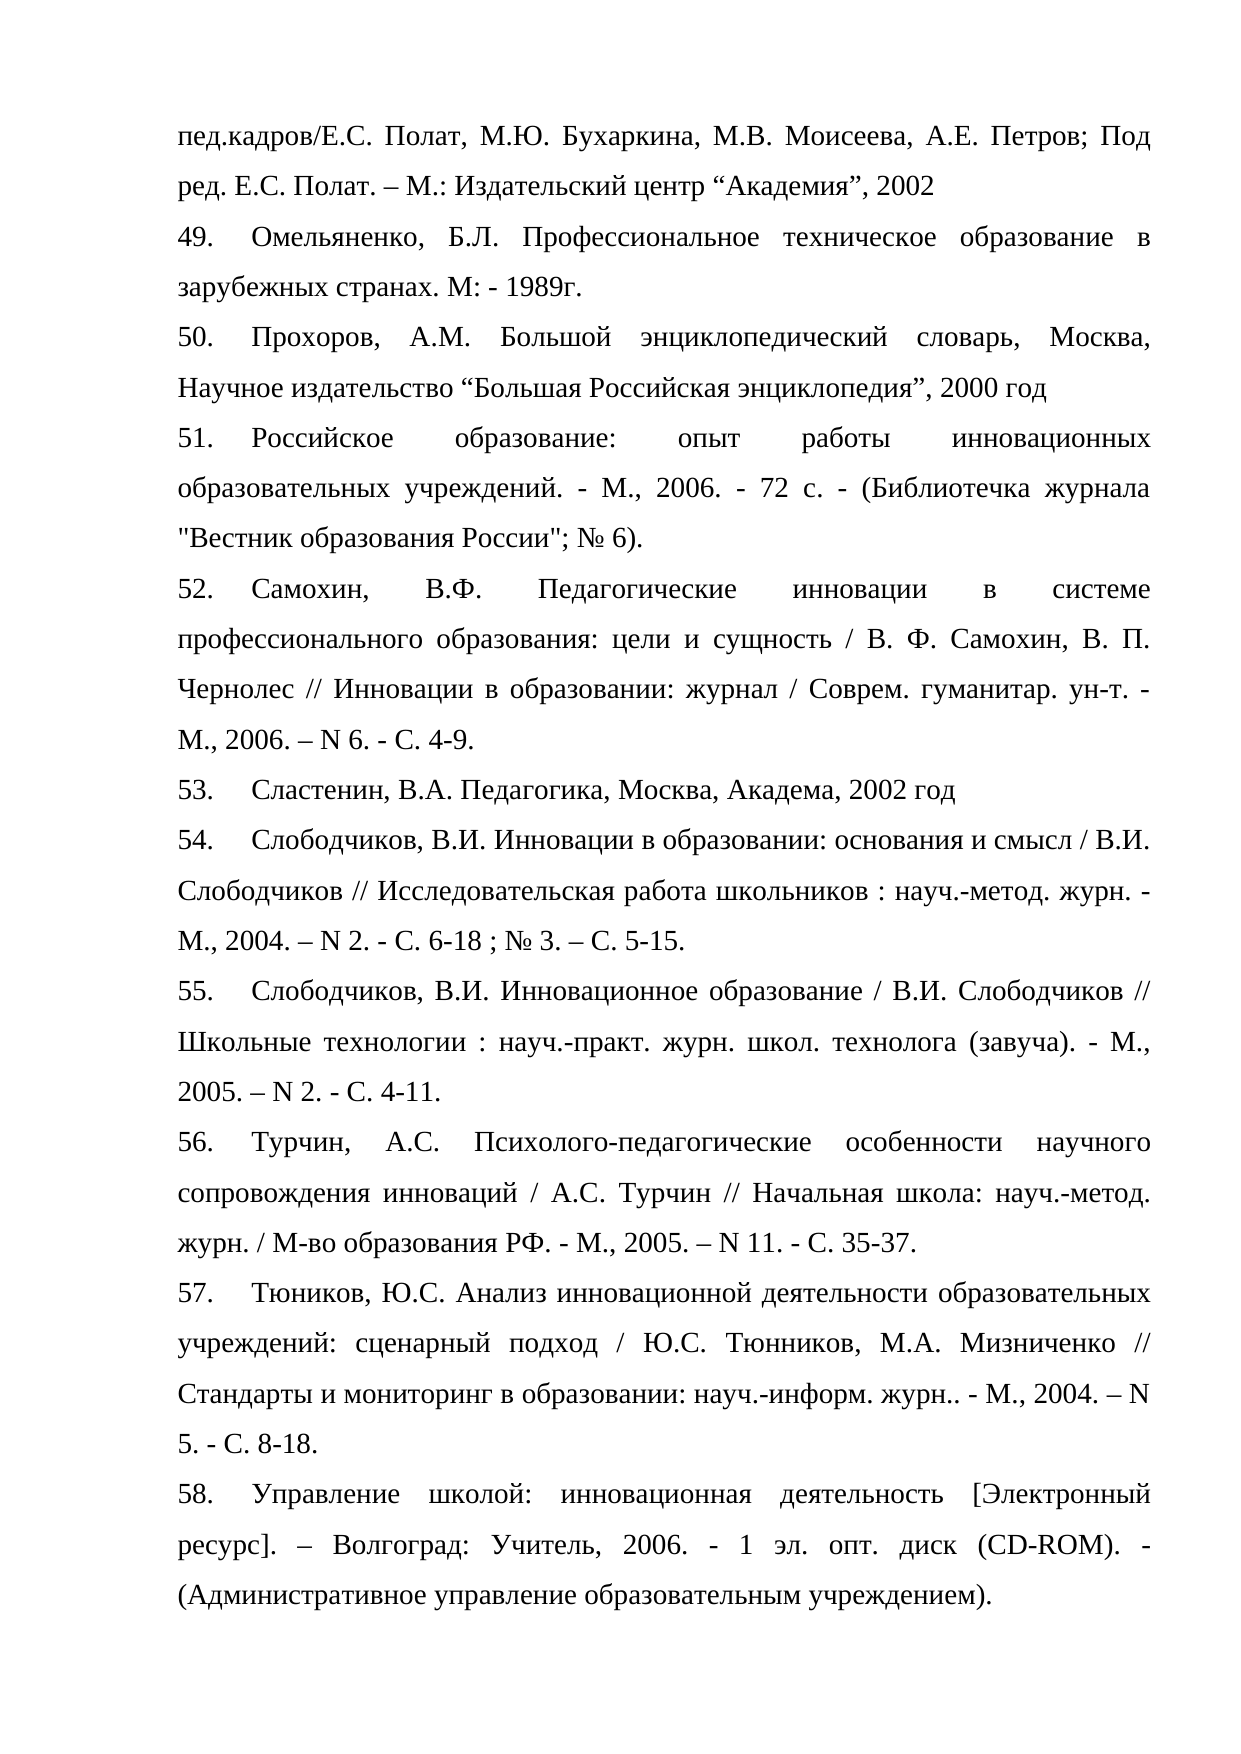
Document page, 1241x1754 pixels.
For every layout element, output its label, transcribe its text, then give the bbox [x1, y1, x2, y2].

list Турчин, А.С. Психолого-педагогические особенности научного сопровождения инноваций / А.С. Турчин // Начальная школа: науч.-метод. журн. / М-во образования РФ. - М., 2005. – N 11. - C. 35-37. [177, 1124, 1152, 1258]
list Омельяненко, Б.Л. Профессиональное техническое образование в зарубежных странах. М: - 1989г. [177, 219, 1152, 303]
list Сластенин, В.А. Педагогика, Москва, Академа, 2002 год [177, 772, 1152, 806]
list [177, 118, 1152, 202]
list Слободчиков, В.И. Инновации в образовании: основания и смысл / В.И. Слободчиков // Исследовательская работа школьников : науч.-метод. журн. - М., 2004. – N 2. - C. 6-18 ; № 3. – С. 5-15. [177, 822, 1152, 957]
list Российское образование: опыт работы инновационных образовательных учреждений. - М., 2006. - 72 с. - (Библиотечка журнала "Вестник образования России"; № 6). [177, 420, 1152, 554]
list Самохин, В.Ф. Педагогические инновации в системе профессионального образования: цели и сущность / В. Ф. Самохин, В. П. Чернолес // Инновации в образовании: журнал / Соврем. гуманитар. ун-т. - М., 2006. – N 6. - C. 4-9. [177, 571, 1152, 755]
list Управление школой: инновационная деятельность [Электронный ресурс]. – Волгоград: Учитель, 2006. - 1 эл. опт. диск (CD-ROM). - (Административное управление образовательным учреждением). [177, 1477, 1152, 1611]
list Прохоров, А.М. Большой энциклопедический словарь, Москва, Научное издательство “Большая Российская энциклопедия”, 2000 год [177, 319, 1152, 403]
list Слободчиков, В.И. Инновационное образование / В.И. Слободчиков // Школьные технологии : науч.-практ. журн. школ. технолога (завуча). - М., 2005. – N 2. - C. 4-11. [177, 973, 1152, 1108]
list Тюников, Ю.С. Анализ инновационной деятельности образовательных учреждений: сценарный подход / Ю.С. Тюнников, М.А. Мизниченко // Стандарты и мониторинг в образовании: науч.-информ. журн.. - М., 2004. – N 5. - C. 8-18. [177, 1275, 1152, 1460]
